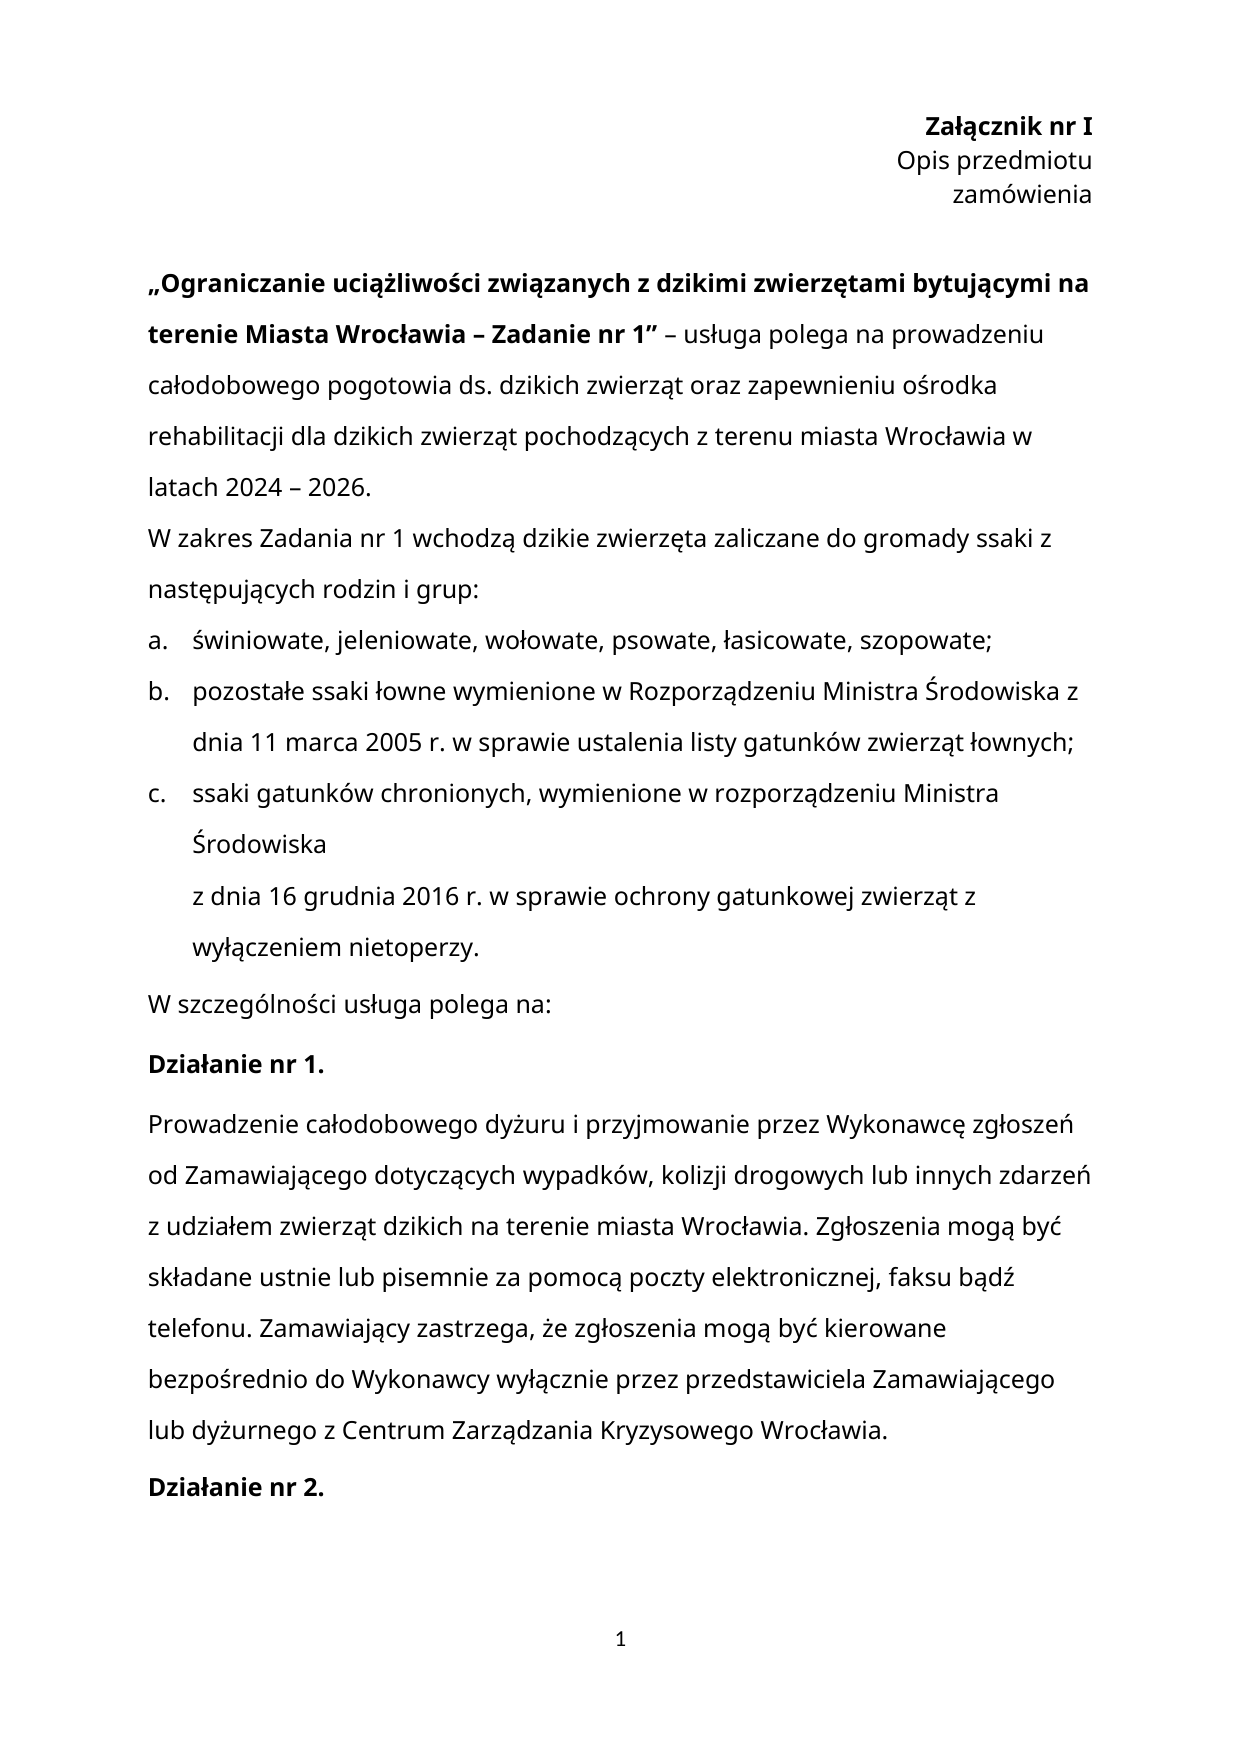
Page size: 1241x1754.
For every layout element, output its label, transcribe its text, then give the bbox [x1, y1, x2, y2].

text Działanie nr 1. [148, 1046, 1093, 1081]
text Załącznik nr I [148, 108, 1093, 143]
text W szczególności usługa polega na: [148, 986, 1093, 1021]
text W zakres Zadania nr 1 wchodzą dzikie zwierzęta zaliczane do gromady ssaki z następujących rodzin i grup: [148, 521, 1093, 606]
text zamówienia [148, 177, 1093, 211]
list świniowate, jeleniowate, wołowate, psowate, łasicowate, szopowate; [148, 623, 1093, 657]
text Prowadzenie całodobowego dyżuru i przyjmowanie przez Wykonawcę zgłoszeń od Zamawiającego dotyczących wypadków, kolizji drogowych lub innych zdarzeń z udziałem zwierząt dzikich na terenie miasta Wrocławia. Zgłoszenia mogą być składane ustnie lub pisemnie za pomocą poczty elektronicznej, faksu bądź telefonu. Zamawiający zastrzega, że zgłoszenia mogą być kierowane bezpośrednio do Wykonawcy wyłącznie przez przedstawiciela Zamawiającego lub dyżurnego z Centrum Zarządzania Kryzysowego Wrocławia. [148, 1106, 1093, 1447]
text Opis przedmiotu [148, 143, 1093, 177]
list ssaki gatunków chronionych, wymienione w rozporządzeniu Ministra Środowiska z dnia 16 grudnia 2016 r. w sprawie ochrony gatunkowej zwierząt z wyłączeniem nietoperzy. [148, 776, 1093, 963]
text „Ograniczanie uciążliwości związanych z dzikimi zwierzętami bytującymi na terenie Miasta Wrocławia – Zadanie nr 1” – usługa polega na prowadzeniu całodobowego pogotowia ds. dzikich zwierząt oraz zapewnieniu ośrodka rehabilitacji dla dzikich zwierząt pochodzących z terenu miasta Wrocławia w latach 2024 – 2026. [148, 266, 1093, 504]
list pozostałe ssaki łowne wymienione w Rozporządzeniu Ministra Środowiska z dnia 11 marca 2005 r. w sprawie ustalenia listy gatunków zwierząt łownych; [148, 674, 1093, 759]
text Działanie nr 2. [148, 1470, 1093, 1504]
